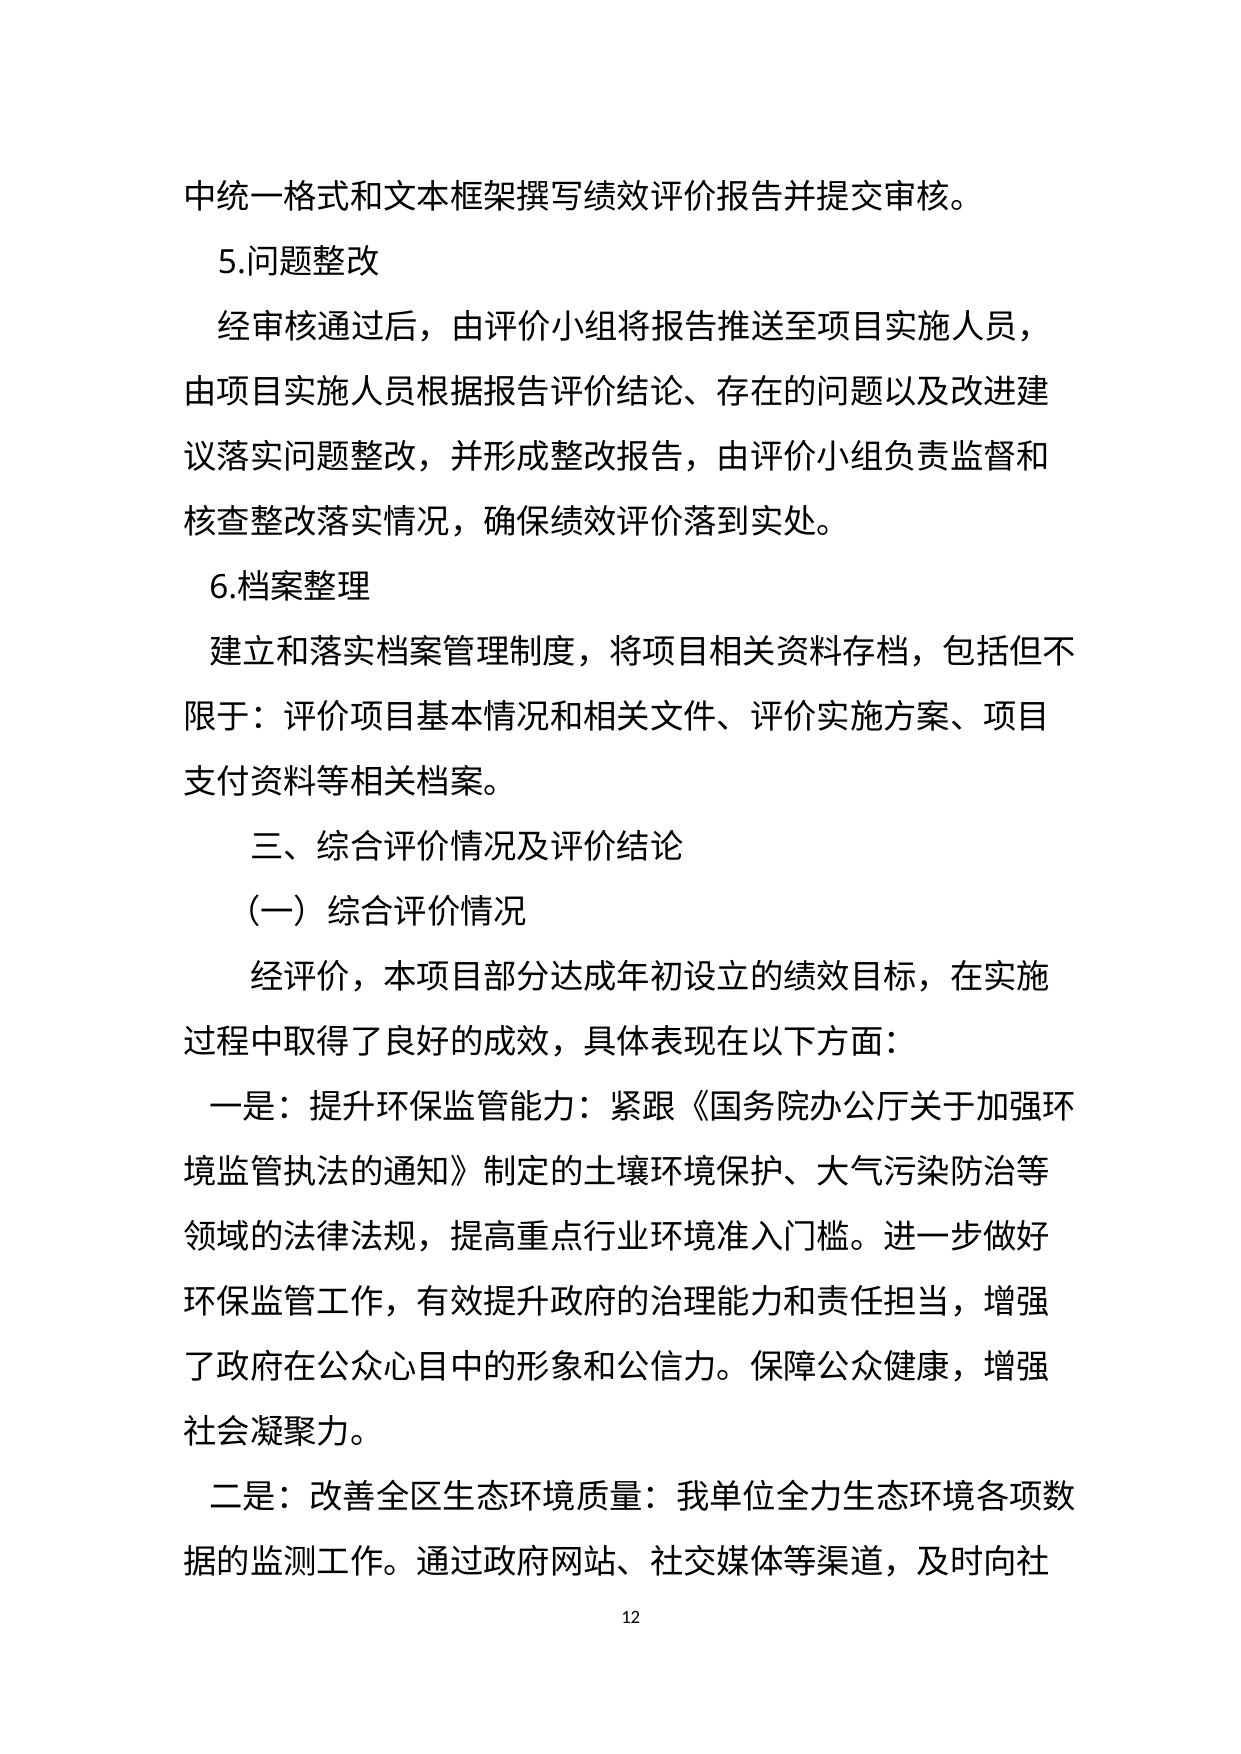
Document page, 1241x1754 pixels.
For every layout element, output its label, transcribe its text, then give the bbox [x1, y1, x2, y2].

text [183, 942, 1078, 1592]
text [183, 162, 1078, 812]
text （一）综合评价情况 [227, 877, 1078, 942]
text 三、综合评价情况及评价结论 [183, 812, 1078, 877]
